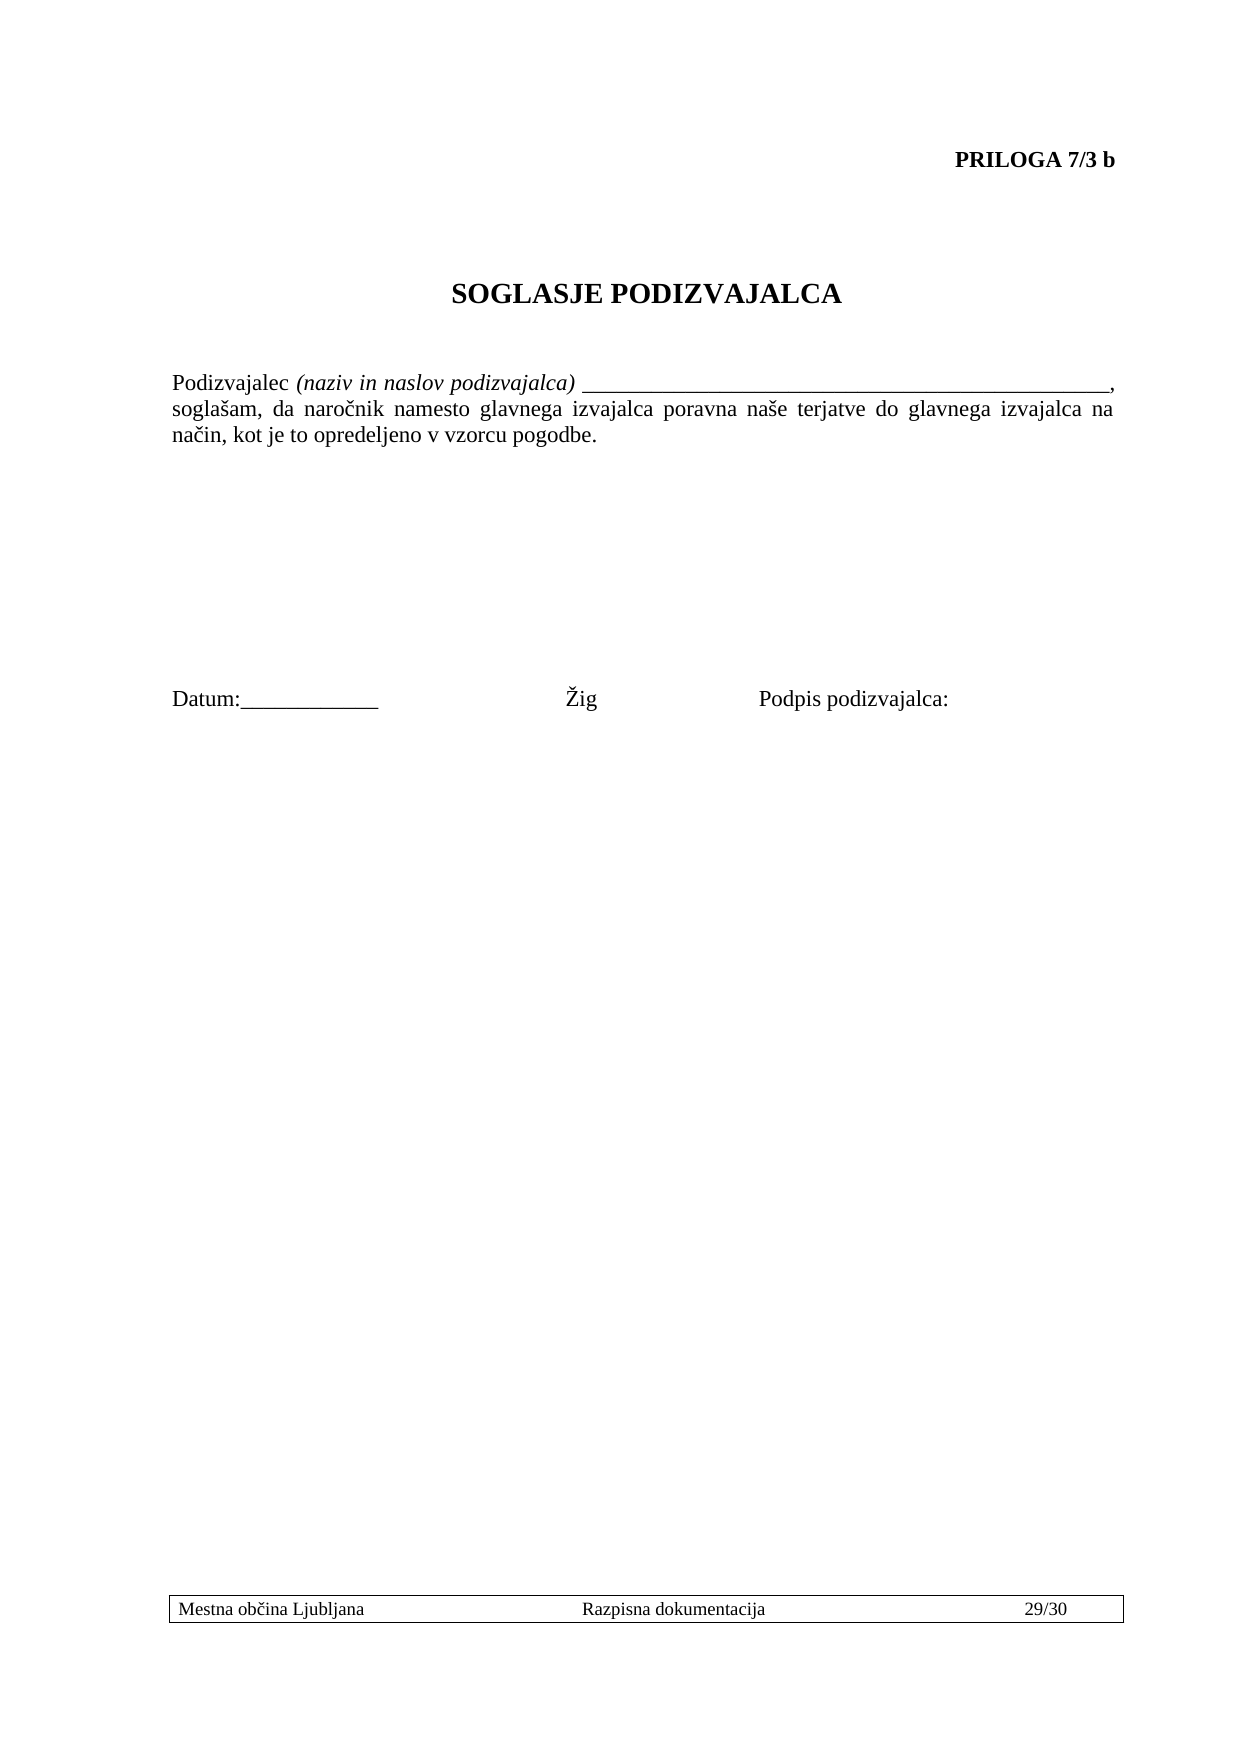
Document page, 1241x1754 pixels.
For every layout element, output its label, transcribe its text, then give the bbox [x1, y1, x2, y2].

text Datum:____________ Žig Podpis podizvajalca: [172, 685, 1115, 711]
text SOGLASJE PODIZVAJALCA [178, 276, 1115, 310]
text PRILOGA 7/3 b [66, 146, 1115, 172]
text Podizvajalec (naziv in naslov podizvajalca) ______________________________________________, soglašam, da naročnik namesto glavnega izvajalca poravna naše terjatve do glavnega izvajalca na način, kot je to opredeljeno v vzorcu pogodbe. [172, 369, 1115, 448]
